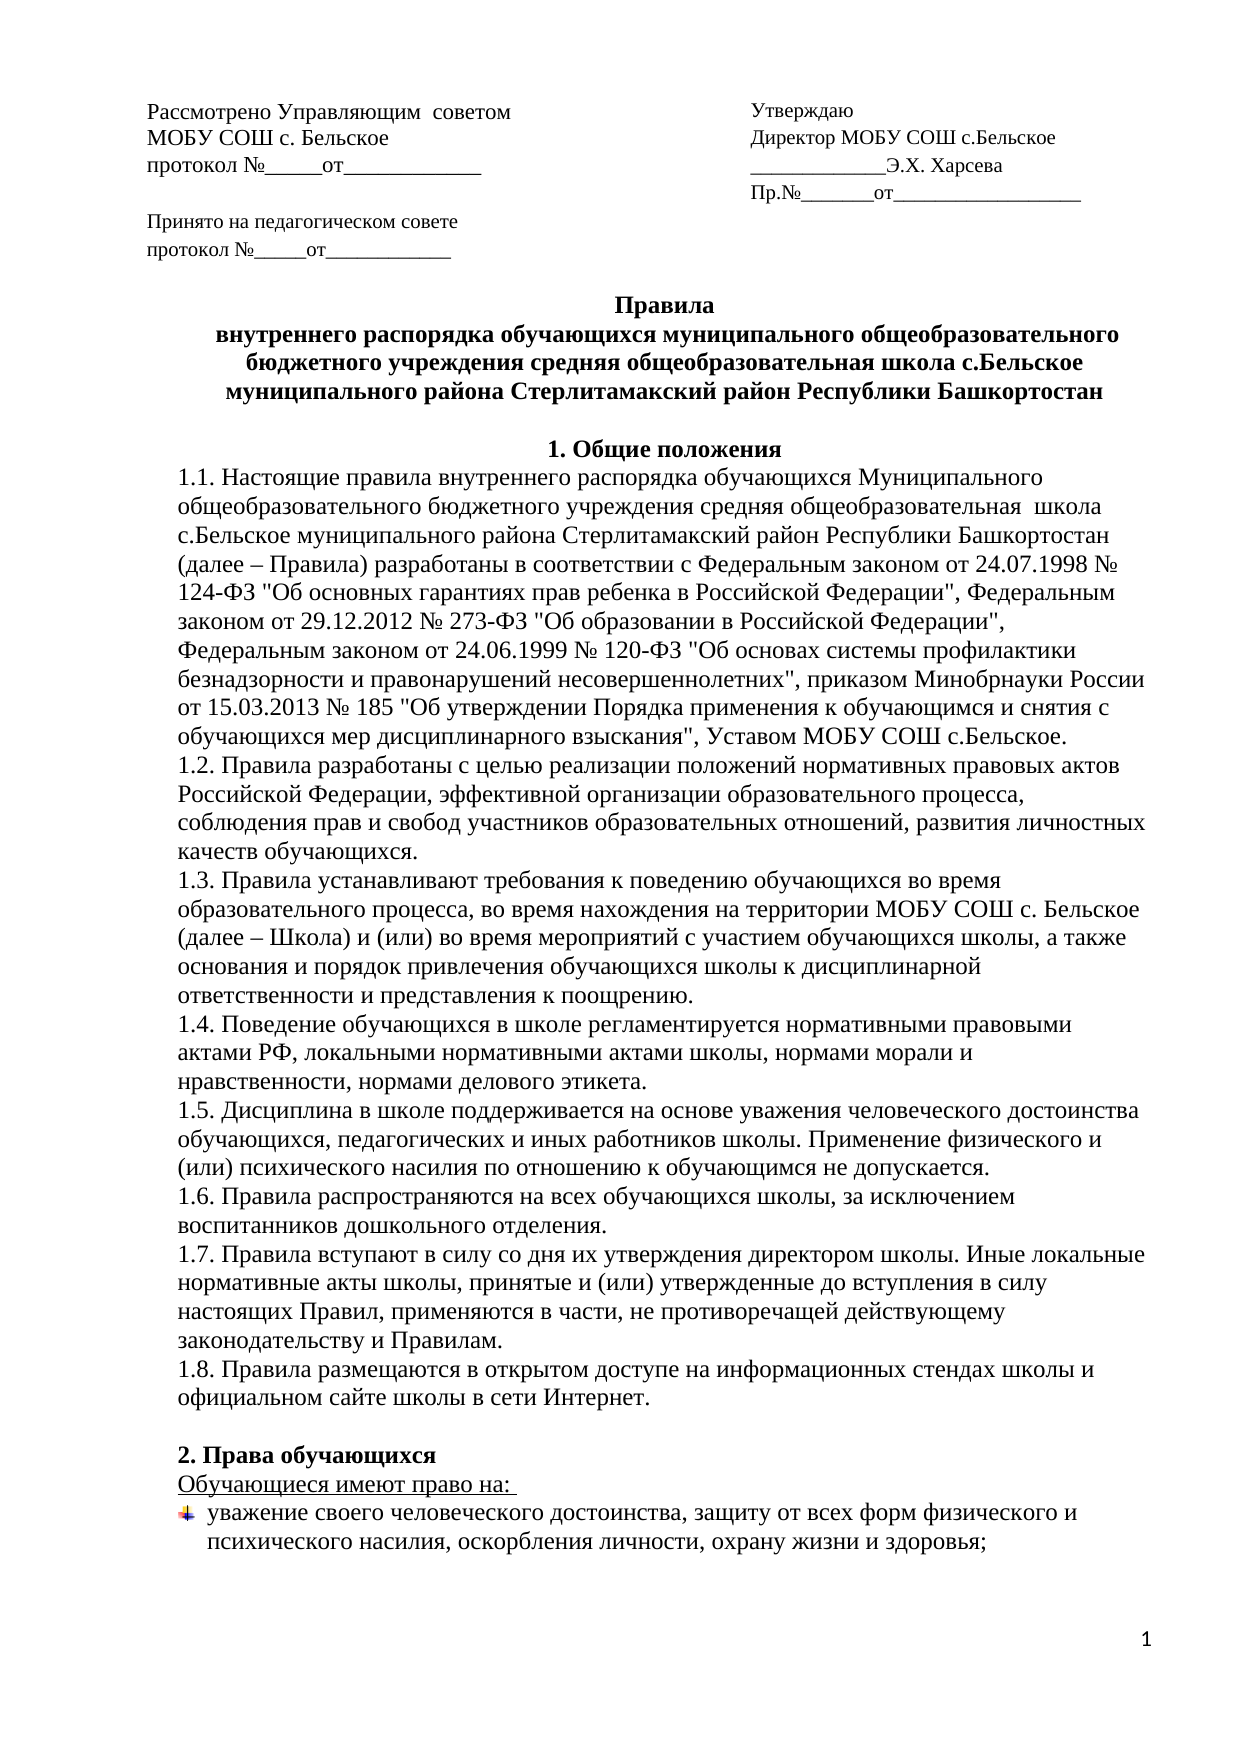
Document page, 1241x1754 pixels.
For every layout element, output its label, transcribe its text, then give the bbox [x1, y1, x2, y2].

text Обучающиеся имеют право на: [177, 1469, 1152, 1497]
text 1.7. Правила вступают в силу со дня их утверждения директором школы. Иные локальные нормативные акты школы, принятые и (или) утвержденные до вступления в силу настоящих Правил, применяются в части, не противоречащей действующему законодательству и Правилам. [177, 1239, 1152, 1354]
text 2. Права обучающихся [177, 1440, 1152, 1469]
text 1. Общие положения [177, 434, 1152, 462]
list уважение своего человеческого достоинства, защиту от всех форм физического и психического насилия, оскорбления личности, охрану жизни и здоровья; [177, 1497, 1152, 1555]
text 1.3. Правила устанавливают требования к поведению обучающихся во время образовательного процесса, во время нахождения на территории МОБУ СОШ с. Бельское (далее – Школа) и (или) во время мероприятий с участием обучающихся школы, а также основания и порядок привлечения обучающихся школы к дисциплинарной ответственности и представления к поощрению. [177, 865, 1152, 1009]
text Правила [177, 290, 1152, 319]
text 1.2. Правила разработаны с целью реализации положений нормативных правовых актов Российской Федерации, эффективной организации образовательного процесса, соблюдения прав и свобод участников образовательных отношений, развития личностных качеств обучающихся. [177, 750, 1152, 865]
picture [178, 1504, 195, 1521]
text 1.4. Поведение обучающихся в школе регламентируется нормативными правовыми актами РФ, локальными нормативными актами школы, нормами морали и нравственности, нормами делового этикета. [177, 1009, 1152, 1095]
text 1.1. Настоящие правила внутреннего распорядка обучающихся Муниципального общеобразовательного бюджетного учреждения средняя общеобразовательная школа с.Бельское муниципального района Стерлитамакский район Республики Башкортостан (далее – Правила) разработаны в соответствии с Федеральным законом от 24.07.1998 № 124-ФЗ "Об основных гарантиях прав ребенка в Российской Федерации", Федеральным законом от 29.12.2012 № 273-ФЗ "Об образовании в Российской Федерации", Федеральным законом от 24.06.1999 № 120-ФЗ "Об основах системы профилактики безнадзорности и правонарушений несовершеннолетних", приказом Минобрнауки России от 15.03.2013 № 185 "Об утверждении Порядка применения к обучающимся и снятия с обучающихся мер дисциплинарного взыскания", Уставом МОБУ СОШ с.Бельское. [177, 462, 1152, 750]
text 1.5. Дисциплина в школе поддерживается на основе уважения человеческого достоинства обучающихся, педагогических и иных работников школы. Применение физического и (или) психического насилия по отношению к обучающимся не допускается. [177, 1095, 1152, 1181]
text внутреннего распорядка обучающихся муниципального общеобразовательного бюджетного учреждения средняя общеобразовательная школа с.Бельское муниципального района Стерлитамакский район Республики Башкортостан [177, 319, 1152, 405]
text 1.8. Правила размещаются в открытом доступе на информационных стендах школы и официальном сайте школы в сети Интернет. [177, 1354, 1152, 1411]
text 1.6. Правила распространяются на всех обучающихся школы, за исключением воспитанников дошкольного отделения. [177, 1181, 1152, 1239]
